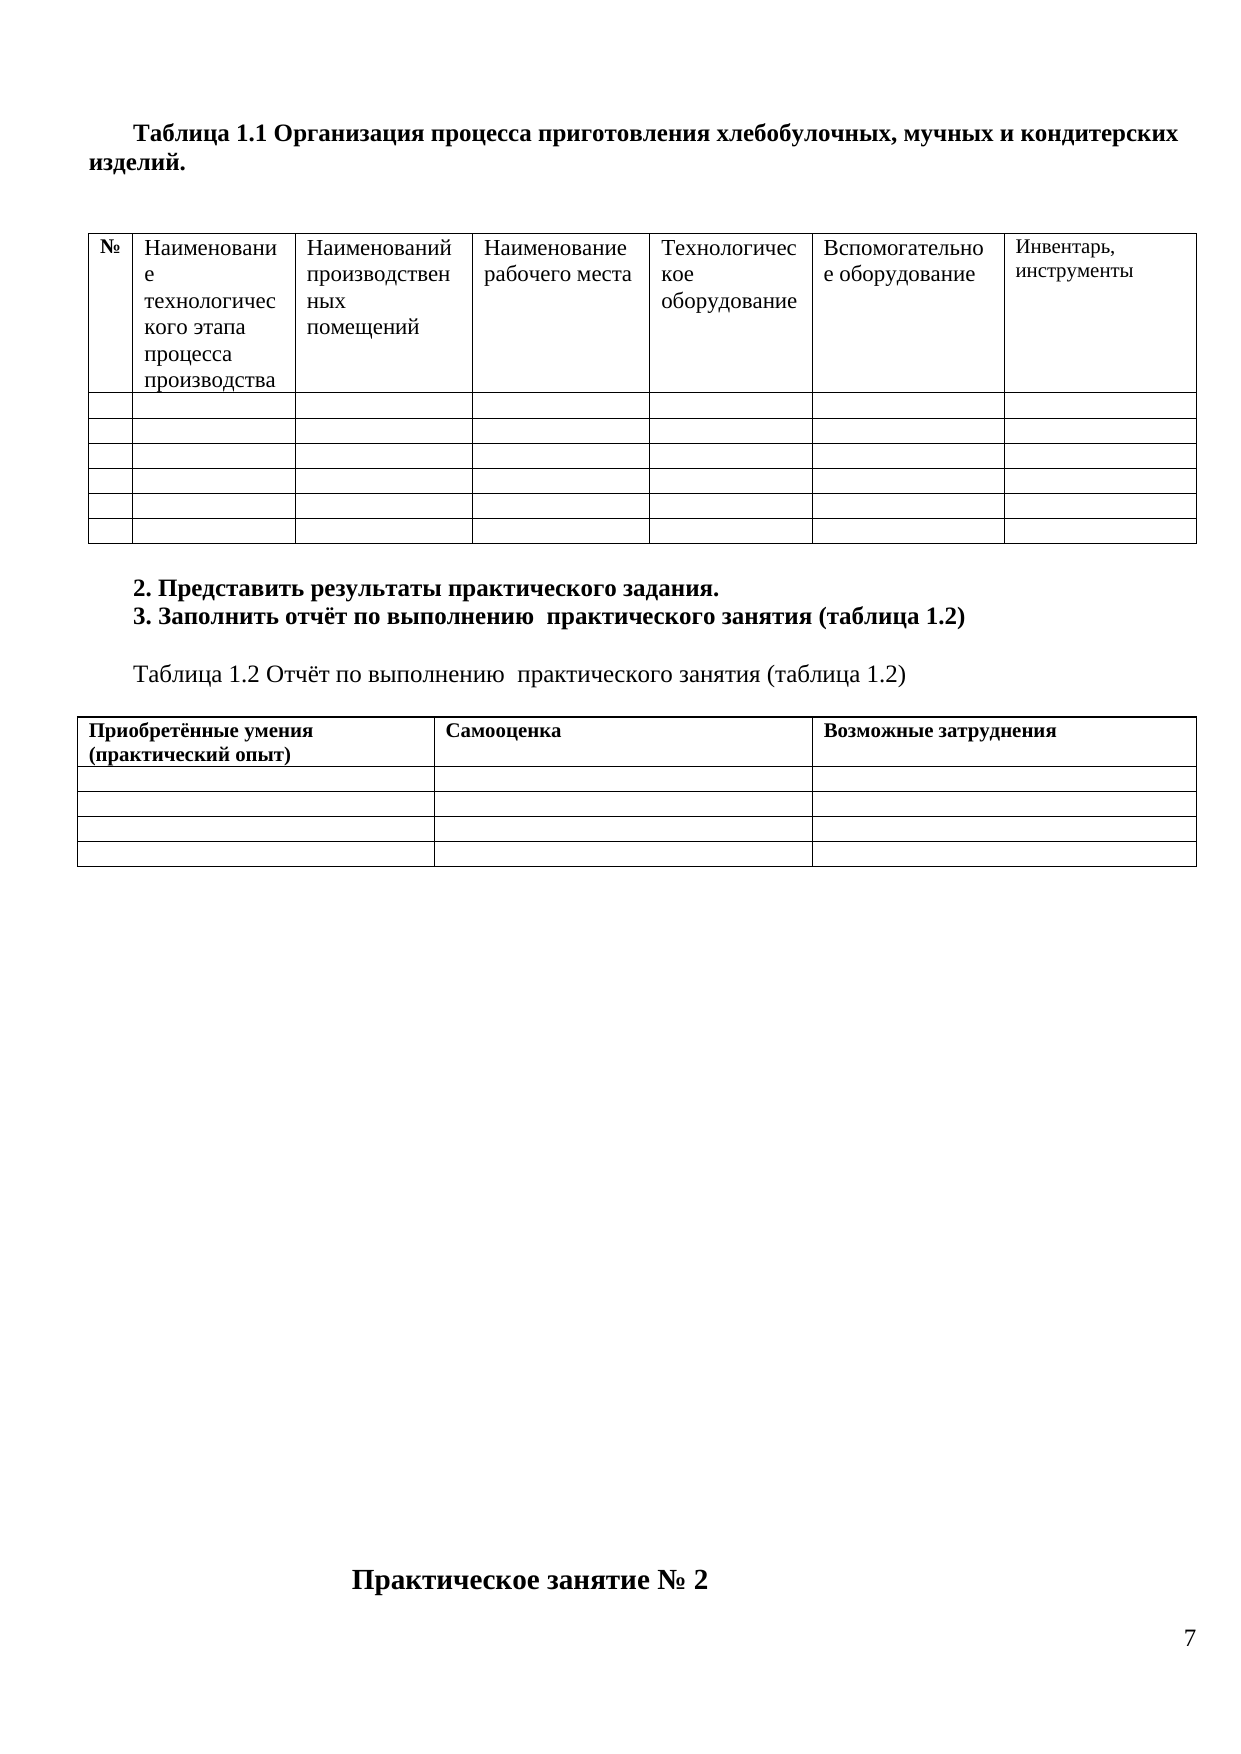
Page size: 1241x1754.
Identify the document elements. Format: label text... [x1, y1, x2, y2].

table_cell [296, 469, 472, 493]
table_cell [650, 444, 812, 468]
table_cell [133, 519, 295, 543]
table_cell [435, 792, 812, 816]
table_cell [473, 469, 649, 493]
table_cell [435, 817, 812, 841]
table_header Инвентарь, инструменты [1005, 234, 1196, 392]
table_cell [813, 767, 1196, 791]
table_cell [89, 393, 132, 417]
table_cell [813, 444, 1004, 468]
table_header Вспомогательное оборудование [813, 234, 1004, 392]
table_cell [650, 519, 812, 543]
table_cell [473, 494, 649, 518]
table_cell [650, 419, 812, 442]
table_cell [89, 519, 132, 543]
table_cell [89, 444, 132, 468]
text Таблица 1.1 Организация процесса приготовления хлебобулочных, мучных и кондитерских изделий. [88, 118, 1196, 176]
table_cell [133, 419, 295, 442]
table_cell [89, 419, 132, 442]
table_cell [650, 469, 812, 493]
table_cell [133, 444, 295, 468]
table_cell [813, 792, 1196, 816]
table_cell [813, 519, 1004, 543]
table_cell [813, 419, 1004, 442]
table_header Приобретённые умения (практический опыт) [78, 718, 434, 766]
table_cell [473, 393, 649, 417]
table_cell [89, 469, 132, 493]
table_header № [89, 234, 132, 392]
text Таблица 1.2 Отчёт по выполнению практического занятия (таблица 1.2) [133, 659, 1196, 688]
table_cell [473, 519, 649, 543]
table_cell [650, 494, 812, 518]
table_cell [296, 393, 472, 417]
table_cell [89, 494, 132, 518]
table_cell [133, 469, 295, 493]
table_cell [78, 792, 434, 816]
table_header Возможные затруднения [813, 718, 1196, 766]
text Практическое занятие № 2 [133, 1562, 1196, 1595]
table_header Наименований производственных помещений [296, 234, 472, 392]
table_cell [133, 494, 295, 518]
table_cell [78, 767, 434, 791]
table_cell [650, 393, 812, 417]
table_header Наименование рабочего места [473, 234, 649, 392]
table_cell [78, 817, 434, 841]
table_header Технологическое оборудование [650, 234, 812, 392]
table_cell [1005, 393, 1196, 417]
text 3. Заполнить отчёт по выполнению практического занятия (таблица 1.2) [88, 601, 1196, 630]
table_cell [473, 444, 649, 468]
table_cell [1005, 494, 1196, 518]
table_cell [435, 842, 812, 866]
table_cell [133, 393, 295, 417]
table_cell [813, 494, 1004, 518]
table_cell [296, 444, 472, 468]
table_cell [435, 767, 812, 791]
table_cell [813, 469, 1004, 493]
table_cell [1005, 469, 1196, 493]
table_header Самооценка [435, 718, 812, 766]
table_cell [813, 393, 1004, 417]
table_cell [813, 842, 1196, 866]
table_cell [473, 419, 649, 442]
table_cell [1005, 419, 1196, 442]
table_header Наименование технологического этапа процесса производства [133, 234, 295, 392]
table_cell [1005, 444, 1196, 468]
table_cell [78, 842, 434, 866]
table_cell [296, 519, 472, 543]
table_cell [813, 817, 1196, 841]
table_cell [1005, 519, 1196, 543]
table_cell [296, 419, 472, 442]
text 2. Представить результаты практического задания. [88, 573, 1196, 601]
table_cell [296, 494, 472, 518]
